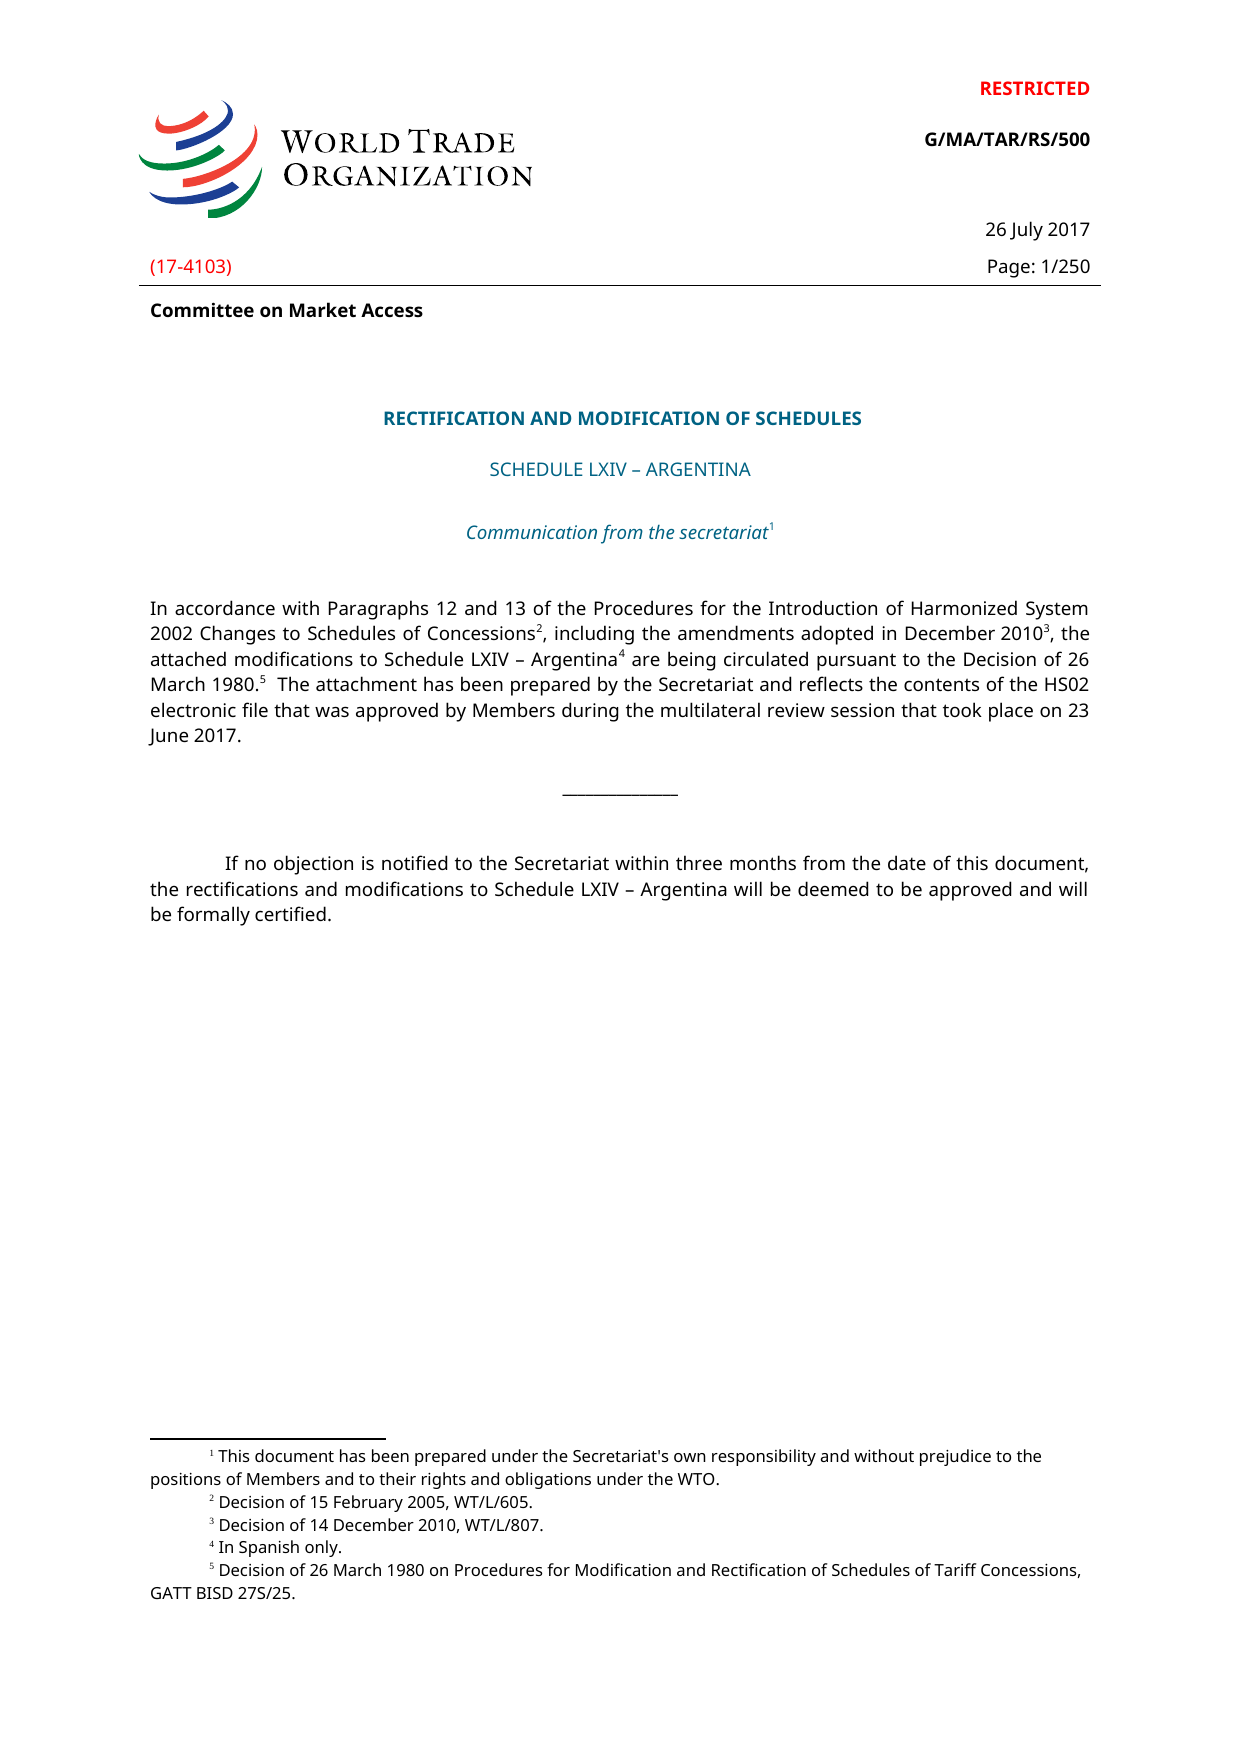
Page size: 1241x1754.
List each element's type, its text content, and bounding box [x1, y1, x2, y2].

text In accordance with Paragraphs 12 and 13 of the Procedures for the Introduction of Harmonized System 2002 Changes to Schedules of Concessions, including the amendments adopted in December 2010, the attached modifications to Schedule LXIV – Argentina are being circulated pursuant to the Decision of 26 March 1980. The attachment has been prepared by the Secretariat and reflects the contents of the HS02 electronic file that was approved by Members during the multilateral review session that took place on 23 June 2017. [150, 595, 1090, 748]
text _______________ [150, 774, 1090, 799]
text If no objection is notified to the Secretariat within three months from the date of this document, the rectifications and modifications to Schedule LXIV – Argentina will be deemed to be approved and will be formally certified. [150, 850, 1090, 927]
title RECTIFICATION MODIFICATION OF SCHEDULES [150, 406, 1090, 431]
title Schedule LXIV – ARGENTINA [150, 456, 1090, 482]
title Communication from the secretariat [150, 519, 1090, 544]
